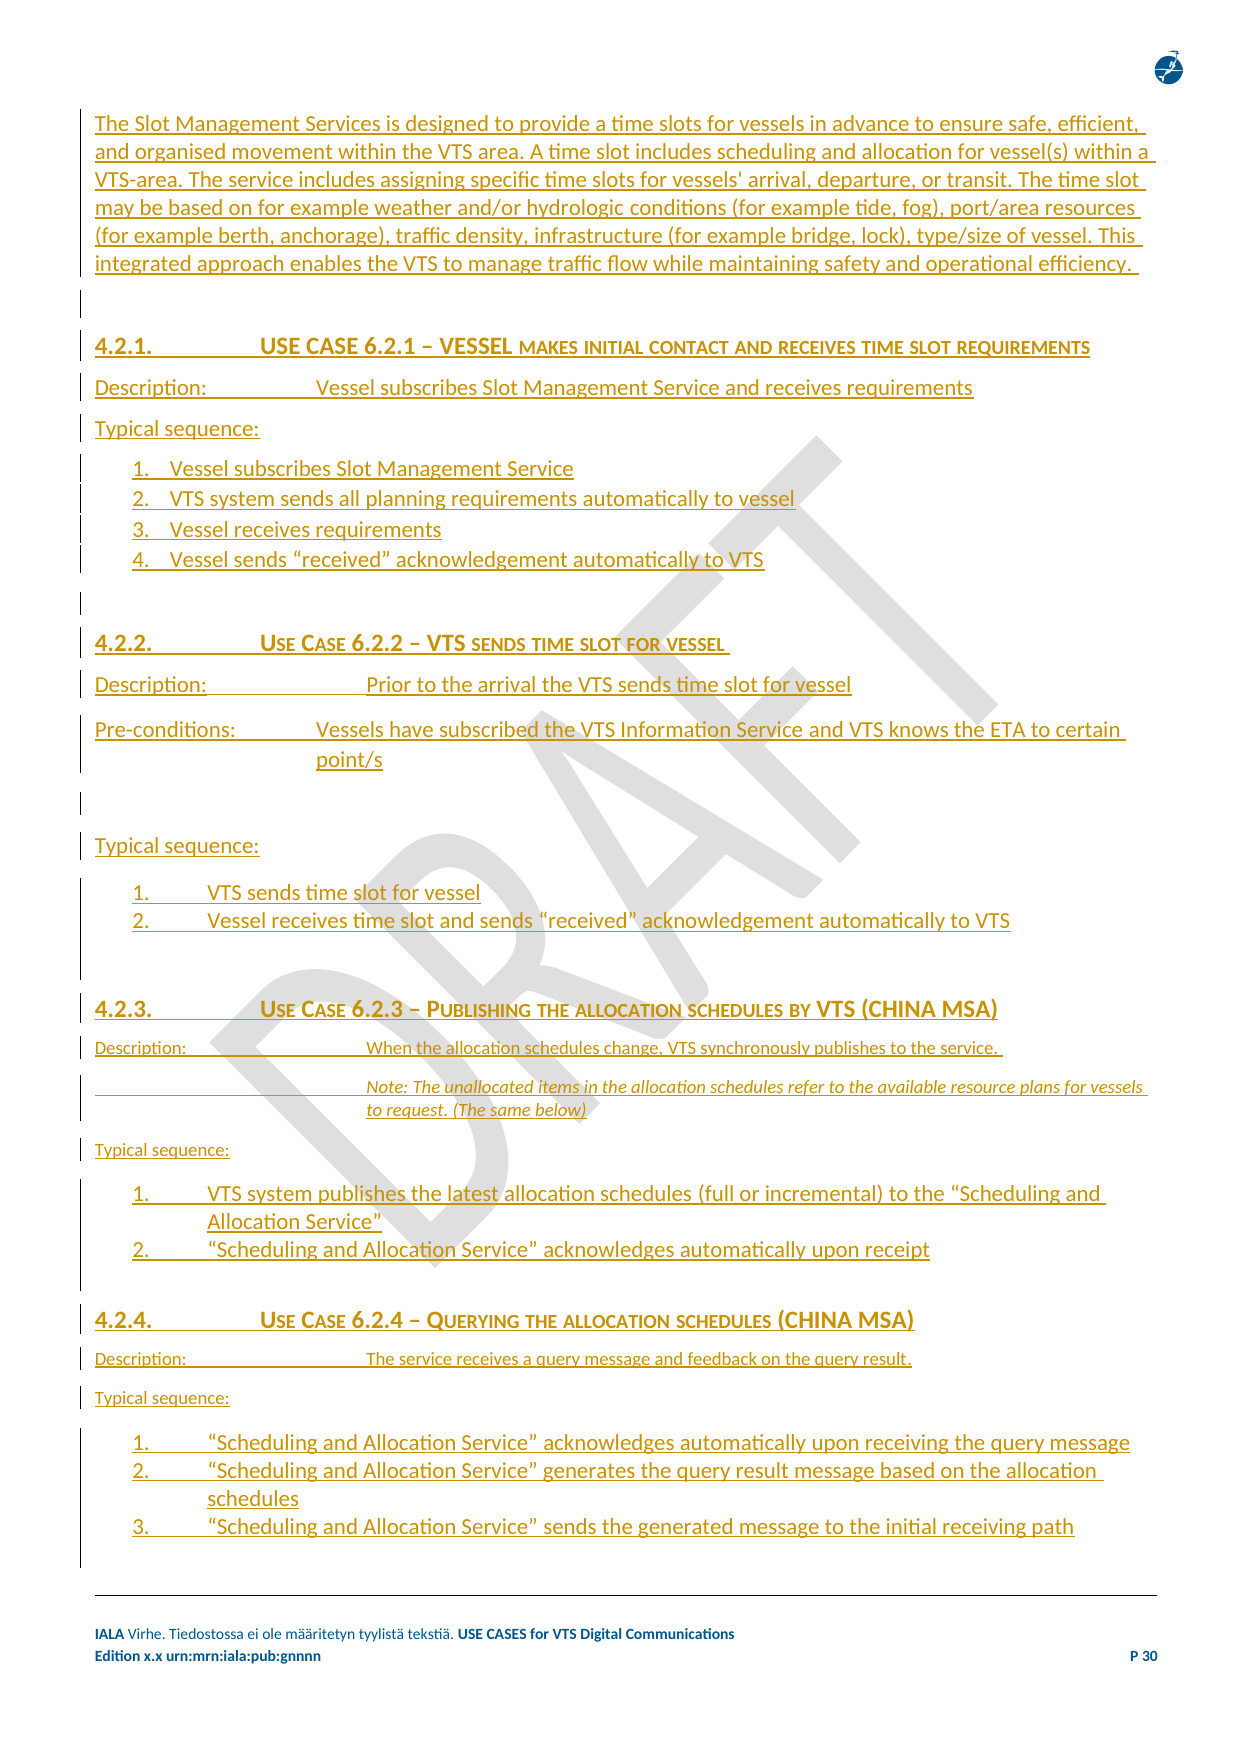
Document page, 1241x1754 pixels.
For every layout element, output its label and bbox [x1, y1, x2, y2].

picture [1123, 0, 1241, 119]
